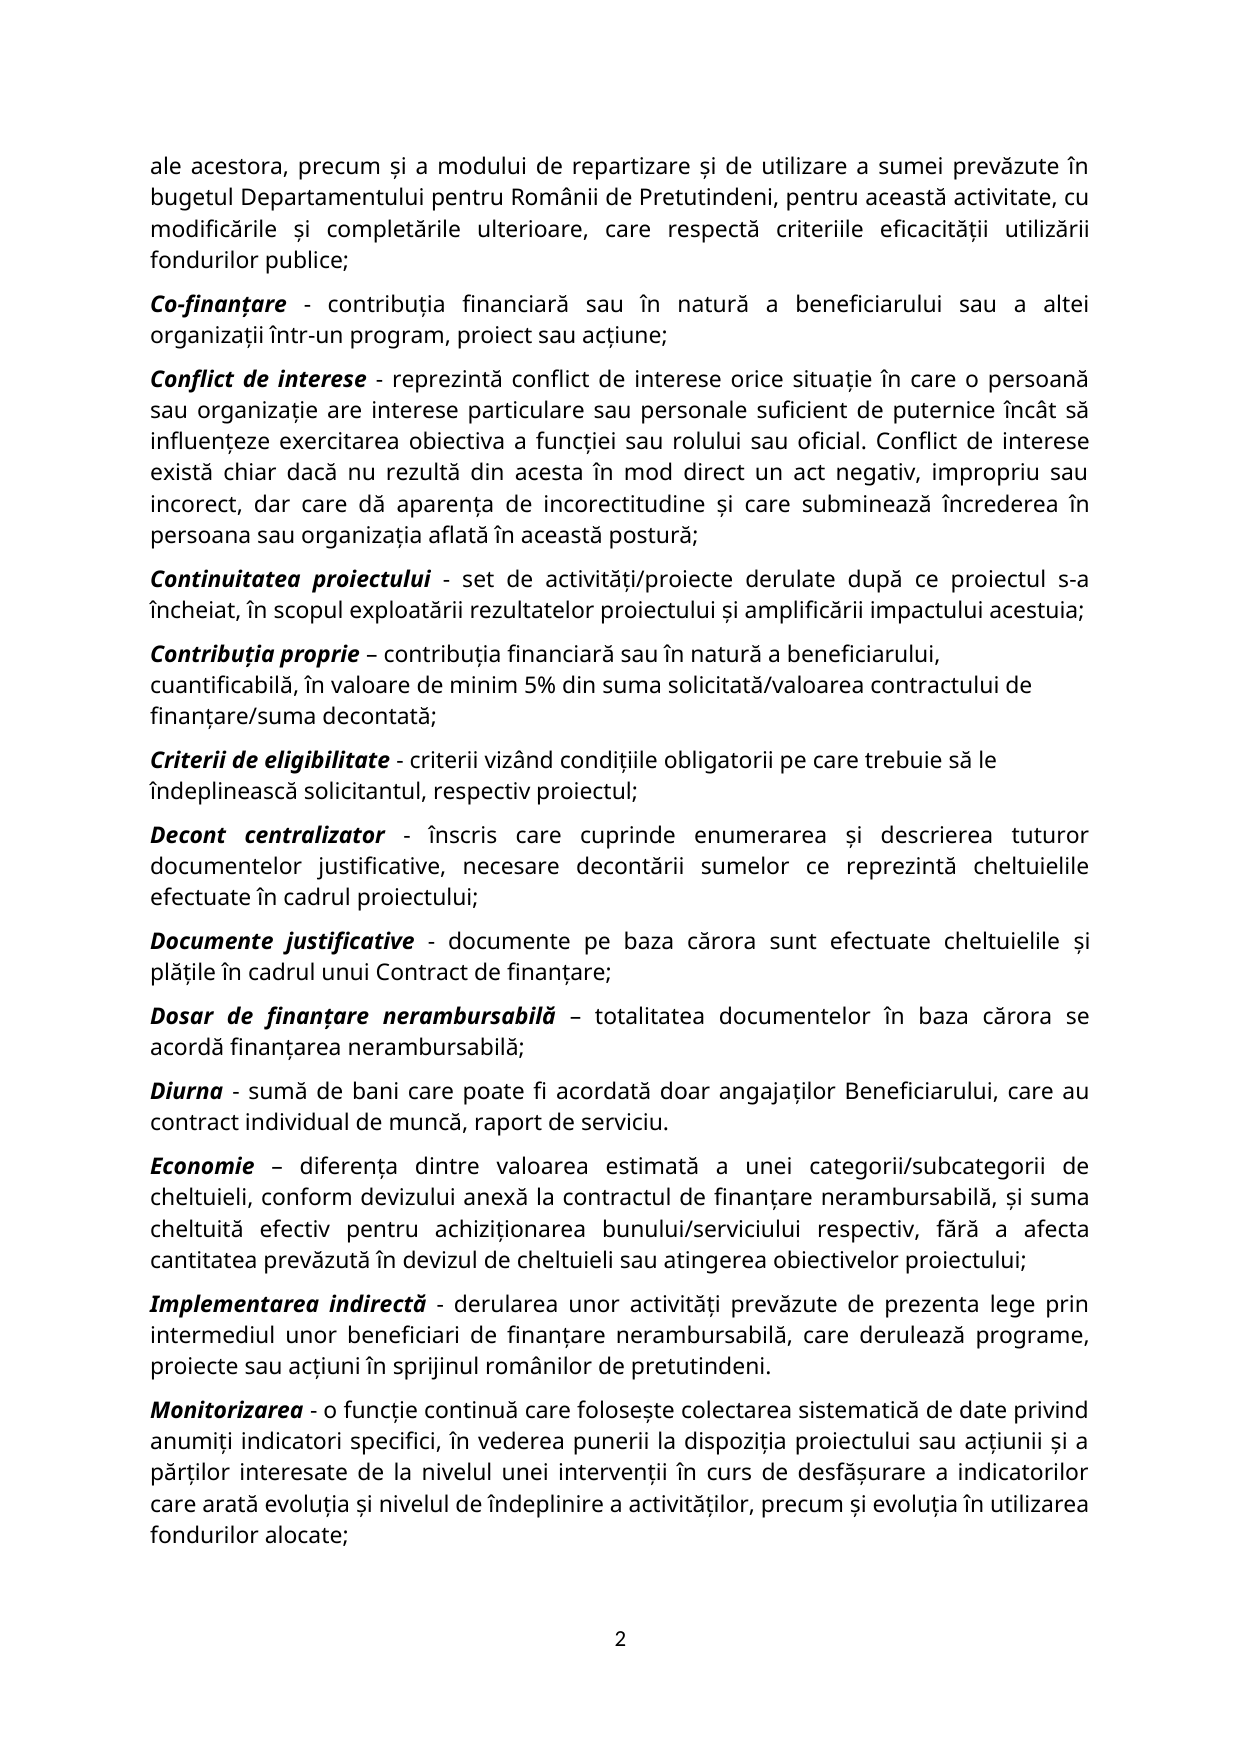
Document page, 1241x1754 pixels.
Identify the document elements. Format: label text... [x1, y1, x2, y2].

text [150, 150, 1090, 275]
text Conflict de interese - reprezintă conflict de interese orice situație în care o persoană sau organizație are interese particulare sau personale suficient de puternice încât să influențeze exercitarea obiectiva a funcției sau rolului sau oficial. Conflict de interese există chiar dacă nu rezultă din acesta în mod direct un act negativ, impropriu sau incorect, dar care dă aparența de incorectitudine și care subminează încrederea în persoana sau organizația aflată în această postură; [150, 362, 1090, 550]
text Dosar de finanțare nerambursabilă – totalitatea documentelor în baza cărora se acordă finanțarea nerambursabilă; [150, 1000, 1090, 1062]
text Co-finanţare - contribuţia financiară sau în natură a beneficiarului sau a altei organizaţii într-un program, proiect sau acţiune; [150, 287, 1090, 350]
text Economie – diferența dintre valoarea estimată a unei categorii/subcategorii de cheltuieli, conform devizului anexă la contractul de finanțare nerambursabilă, și suma cheltuită efectiv pentru achiziționarea bunului/serviciului respectiv, fără a afecta cantitatea prevăzută în devizul de cheltuieli sau atingerea obiectivelor proiectului; [150, 1150, 1090, 1275]
text Criterii de eligibilitate - criterii vizând condiţiile obligatorii pe care trebuie să le îndeplinească solicitantul, respectiv proiectul; [150, 744, 1090, 806]
text Continuitatea proiectului - set de activităţi/proiecte derulate după ce proiectul s-a încheiat, în scopul exploatării rezultatelor proiectului şi amplificării impactului acestuia; [150, 562, 1090, 625]
text Decont centralizator - înscris care cuprinde enumerarea şi descrierea tuturor documentelor justificative, necesare decontării sumelor ce reprezintă cheltuielile efectuate în cadrul proiectului; [150, 819, 1090, 912]
text Contribuția proprie – contribuția financiară sau în natură a beneficiarului, cuantificabilă, în valoare de minim 5% din suma solicitată/valoarea contractului de finanțare/suma decontată; [150, 637, 1090, 731]
text Documente justificative - documente pe baza cărora sunt efectuate cheltuielile și plăţile în cadrul unui Contract de finanţare; [150, 925, 1090, 987]
text Monitorizarea - o funcţie continuă care foloseşte colectarea sistematică de date privind anumiţi indicatori specifici, în vederea punerii la dispoziţia proiectului sau acţiunii şi a părţilor interesate de la nivelul unei intervenţii în curs de desfăşurare a indicatorilor care arată evoluţia şi nivelul de îndeplinire a activităţilor, precum şi evoluţia în utilizarea fondurilor alocate; [150, 1394, 1090, 1550]
text Implementarea indirectă - derularea unor activităţi prevăzute de prezenta lege prin intermediul unor beneficiari de finanţare nerambursabilă, care derulează programe, proiecte sau acţiuni în sprijinul românilor de pretutindeni. [150, 1287, 1090, 1381]
text Diurna - sumă de bani care poate fi acordată doar angajaților Beneficiarului, care au contract individual de muncă, raport de serviciu. [150, 1075, 1090, 1137]
